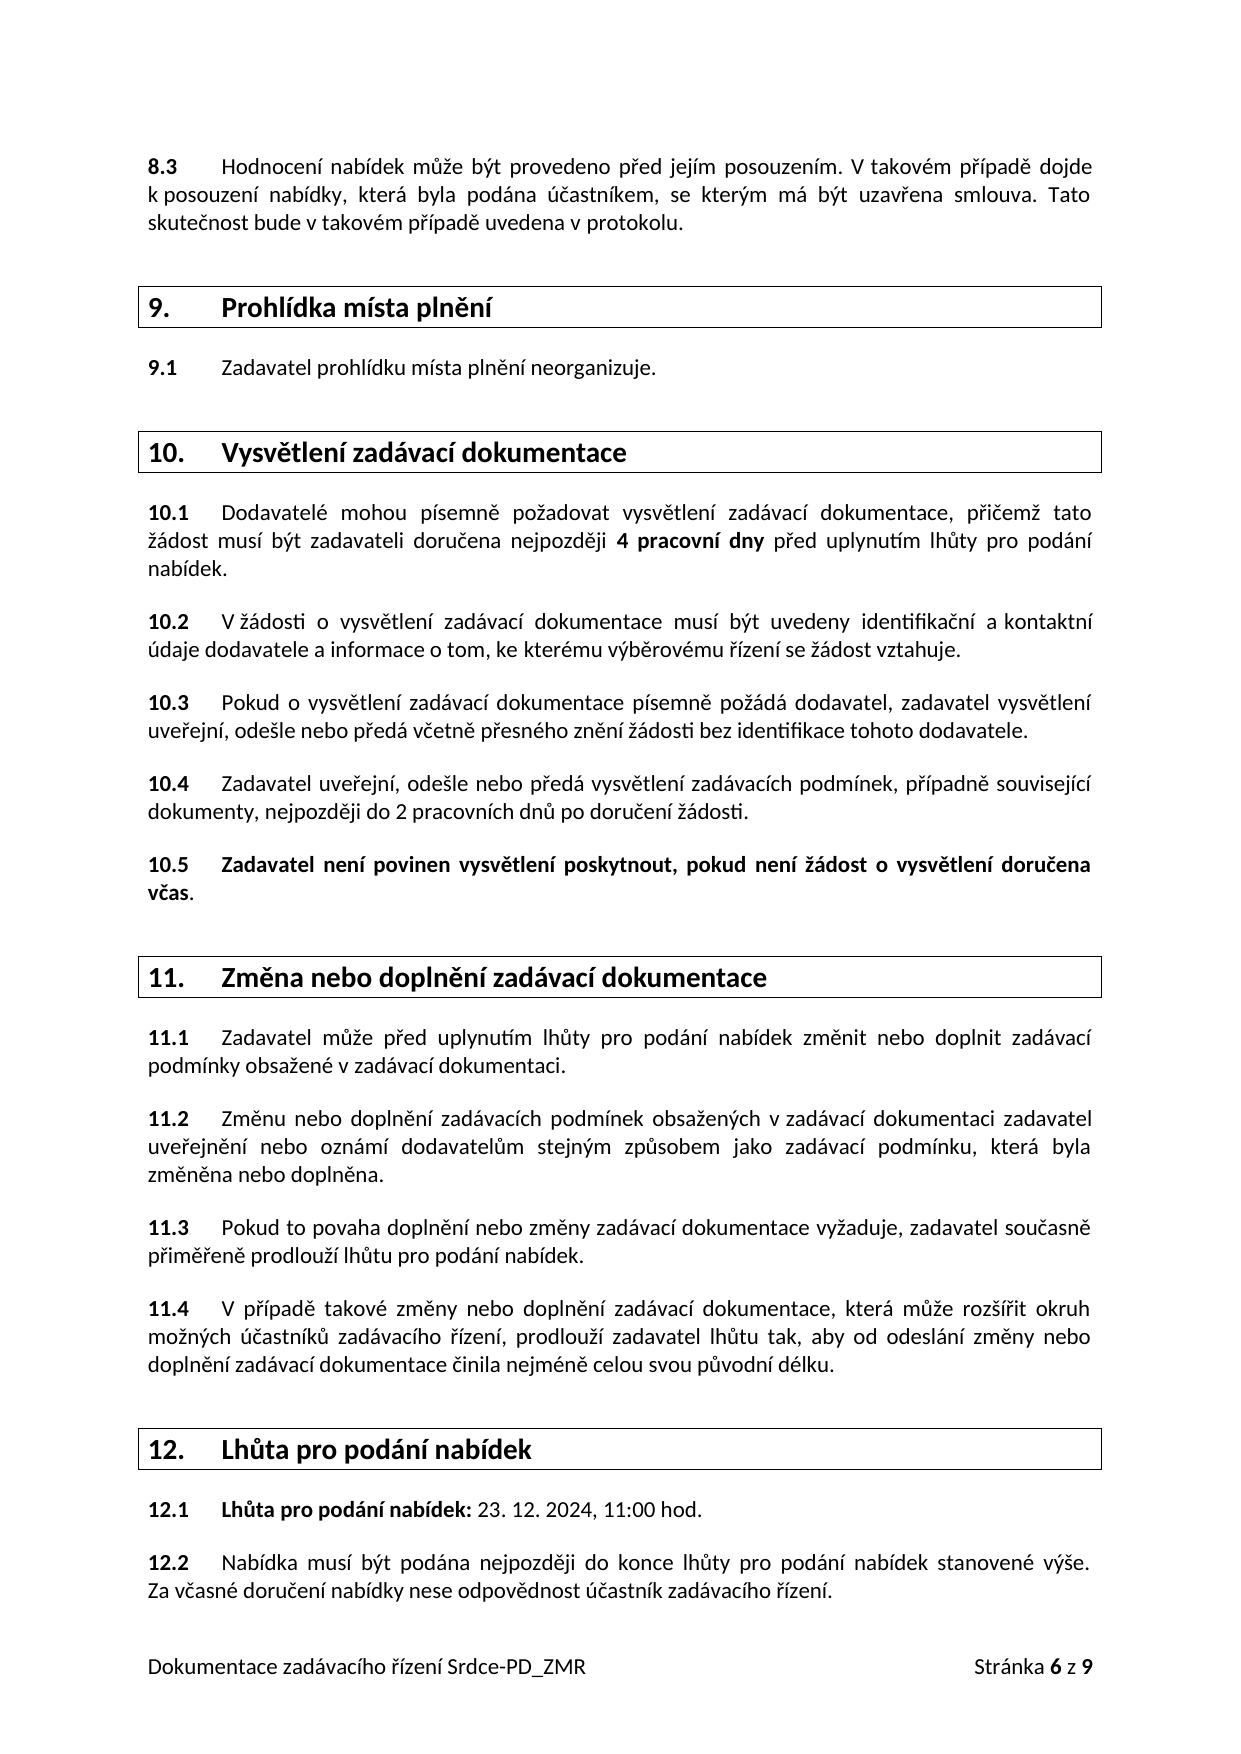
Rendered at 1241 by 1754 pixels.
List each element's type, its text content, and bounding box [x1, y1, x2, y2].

text Dodavatelé mohou písemně požadovat vysvětlení zadávací dokumentace, přičemž tato žádost musí být zadavateli doručena nejpozději 4 pracovní dny před uplynutím lhůty pro podání nabídek. [148, 498, 1093, 582]
text V žádosti o vysvětlení zadávací dokumentace musí být uvedeny identifikační a kontaktní údaje dodavatele a informace o tom, ke kterému výběrovému řízení se žádost vztahuje. [148, 607, 1093, 663]
text Lhůta pro podání nabídek [139, 1429, 1101, 1469]
text Zadavatel není povinen vysvětlení poskytnout, pokud není žádost o vysvětlení doručena včas. [148, 850, 1093, 906]
text Změna nebo doplnění zadávací dokumentace [139, 957, 1101, 997]
text Hodnocení nabídek může být provedeno před jejím posouzením. V takovém případě dojde k posouzení nabídky, která byla podána účastníkem, se kterým má být uzavřena smlouva. Tato skutečnost bude v takovém případě uvedena v protokolu. [148, 152, 1093, 236]
text Zadavatel prohlídku místa plnění neorganizuje. [148, 353, 1093, 381]
text Pokud to povaha doplnění nebo změny zadávací dokumentace vyžaduje, zadavatel současně přiměřeně prodlouží lhůtu pro podání nabídek. [148, 1213, 1093, 1269]
text Nabídka musí být podána nejpozději do konce lhůty pro podání nabídek stanovené výše. Za včasné doručení nabídky nese odpovědnost účastník zadávacího řízení. [148, 1548, 1093, 1604]
text Zadavatel může před uplynutím lhůty pro podání nabídek změnit nebo doplnit zadávací podmínky obsažené v zadávací dokumentaci. [148, 1023, 1093, 1079]
text Lhůta pro podání nabídek: 23. 12. 2024, 11:00 hod. [148, 1495, 1093, 1523]
text V případě takové změny nebo doplnění zadávací dokumentace, která může rozšířit okruh možných účastníků zadávacího řízení, prodlouží zadavatel lhůtu tak, aby od odeslání změny nebo doplnění zadávací dokumentace činila nejméně celou svou původní délku. [148, 1294, 1093, 1378]
text Prohlídka místa plnění [139, 287, 1101, 327]
text Změnu nebo doplnění zadávacích podmínek obsažených v zadávací dokumentaci zadavatel uveřejnění nebo oznámí dodavatelům stejným způsobem jako zadávací podmínku, která byla změněna nebo doplněna. [148, 1104, 1093, 1188]
text Pokud o vysvětlení zadávací dokumentace písemně požádá dodavatel, zadavatel vysvětlení uveřejní, odešle nebo předá včetně přesného znění žádosti bez identifikace tohoto dodavatele. [148, 688, 1093, 744]
text Zadavatel uveřejní, odešle nebo předá vysvětlení zadávacích podmínek, případně související dokumenty, nejpozději do 2 pracovních dnů po doručení žádosti. [148, 769, 1093, 825]
text Vysvětlení zadávací dokumentace [139, 432, 1101, 472]
